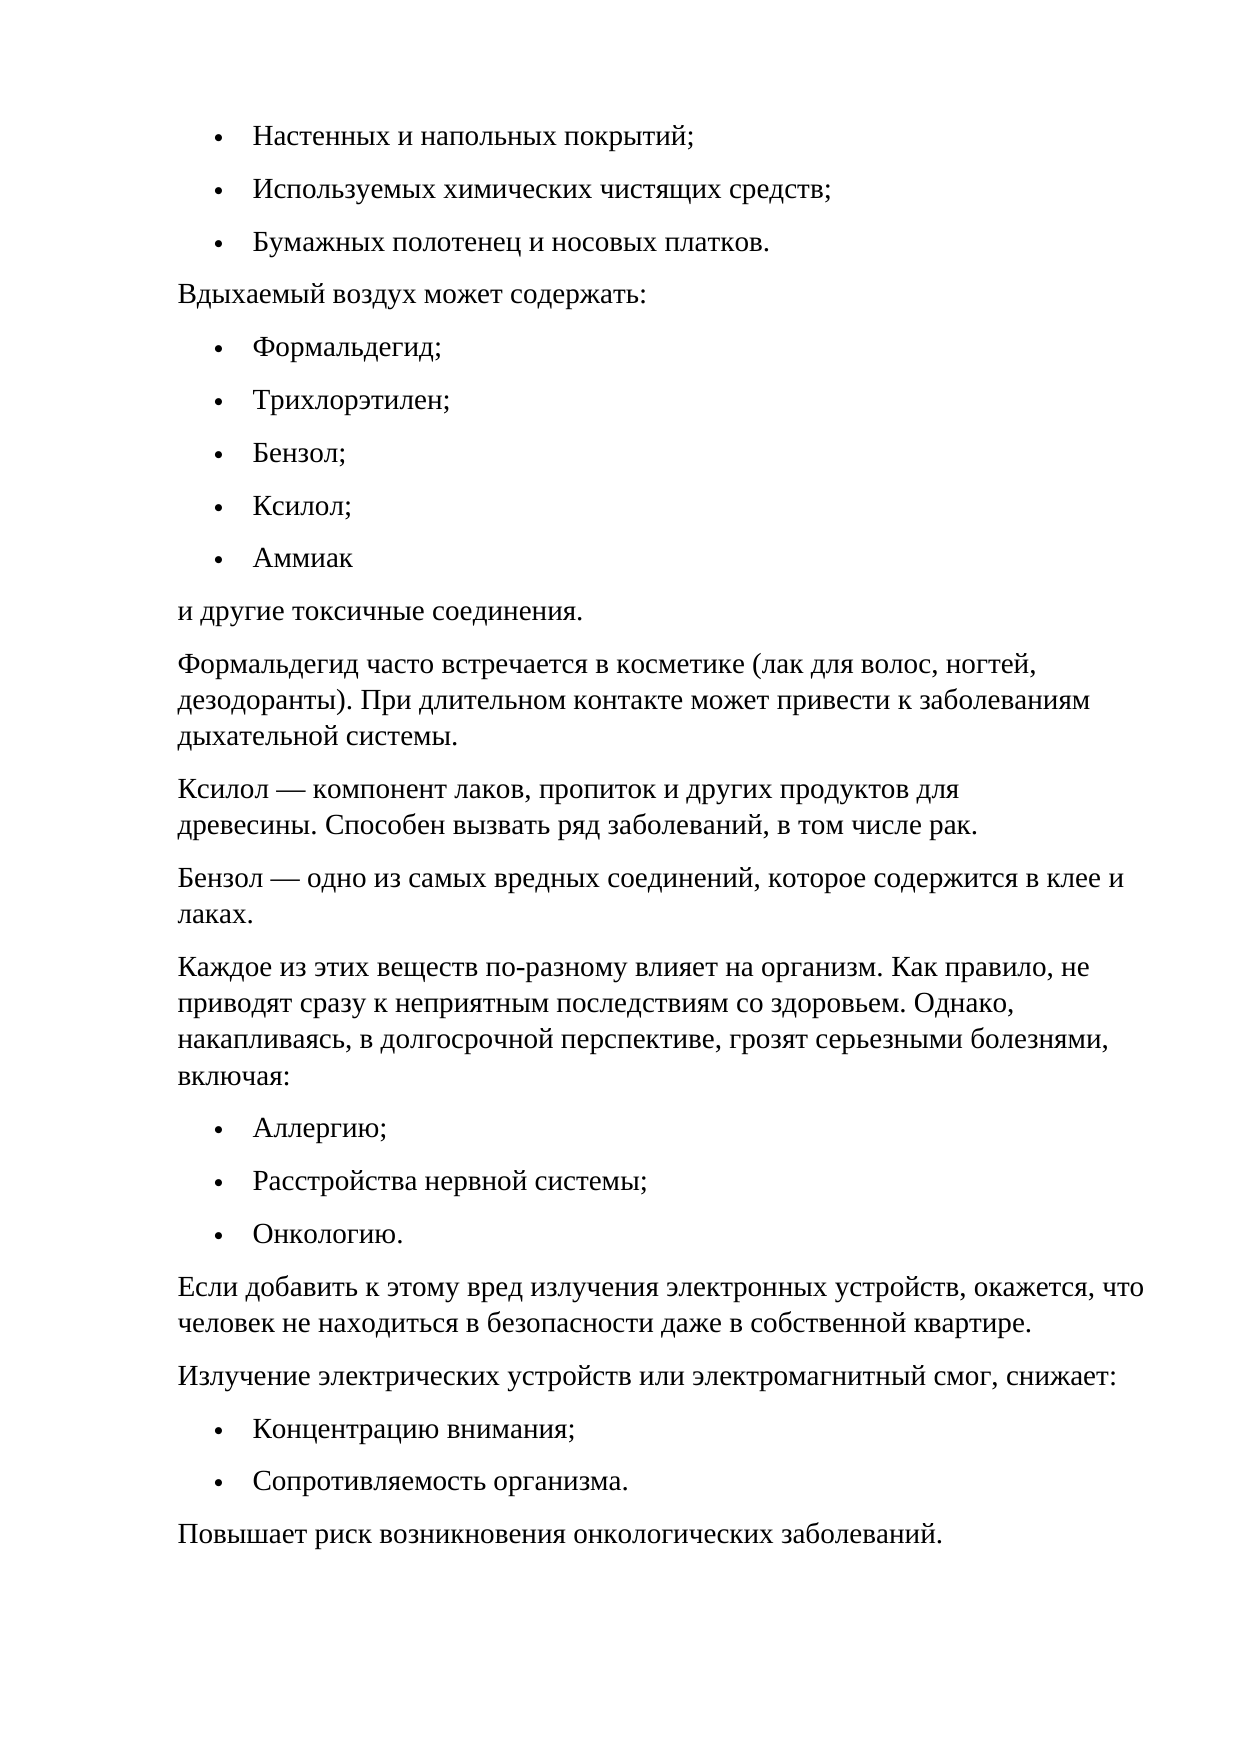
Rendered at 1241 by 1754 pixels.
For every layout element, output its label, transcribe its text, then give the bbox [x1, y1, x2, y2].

list Бумажных полотенец и носовых платков. [215, 224, 1152, 257]
list Ксилол; [215, 488, 1152, 521]
list Аллергию; [215, 1111, 1152, 1144]
text Каждое из этих веществ по-разному влияет на организм. Как правило, не приводят сразу к неприятным последствиям со здоровьем. Однако, накапливаясь, в долгосрочной перспективе, грозят серьезными болезнями, включая: [177, 949, 1152, 1091]
list Используемых химических чистящих средств; [215, 171, 1152, 204]
list Аммиак [215, 541, 1152, 574]
text Вдыхаемый воздух может содержать: [177, 277, 1152, 310]
list Бензол; [215, 435, 1152, 468]
list Расстройства нервной системы; [215, 1163, 1152, 1197]
text Ксилол — компонент лаков, пропиток и других продуктов для древесины. Способен вызвать ряд заболеваний, в том числе рак. [177, 771, 1152, 841]
text Если добавить к этому вред излучения электронных устройств, окажется, что человек не находиться в безопасности даже в собственной квартире. [177, 1269, 1152, 1339]
list Концентрацию внимания; [215, 1411, 1152, 1444]
list Настенных и напольных покрытий; [215, 118, 1152, 152]
text Излучение электрических устройств или электромагнитный смог, снижает: [177, 1358, 1152, 1391]
list Онкологию. [215, 1216, 1152, 1250]
list Сопротивляемость организма. [215, 1463, 1152, 1497]
text Бензол — одно из самых вредных соединений, которое содержится в клее и лаках. [177, 860, 1152, 930]
text Повышает риск возникновения онкологических заболеваний. [177, 1516, 1152, 1550]
list Формальдегид; [215, 329, 1152, 363]
list Трихлорэтилен; [215, 382, 1152, 416]
text Формальдегид часто встречается в косметике (лак для волос, ногтей, дезодоранты). При длительном контакте может привести к заболеваниям дыхательной системы. [177, 646, 1152, 752]
text и другие токсичные соединения. [177, 593, 1152, 627]
